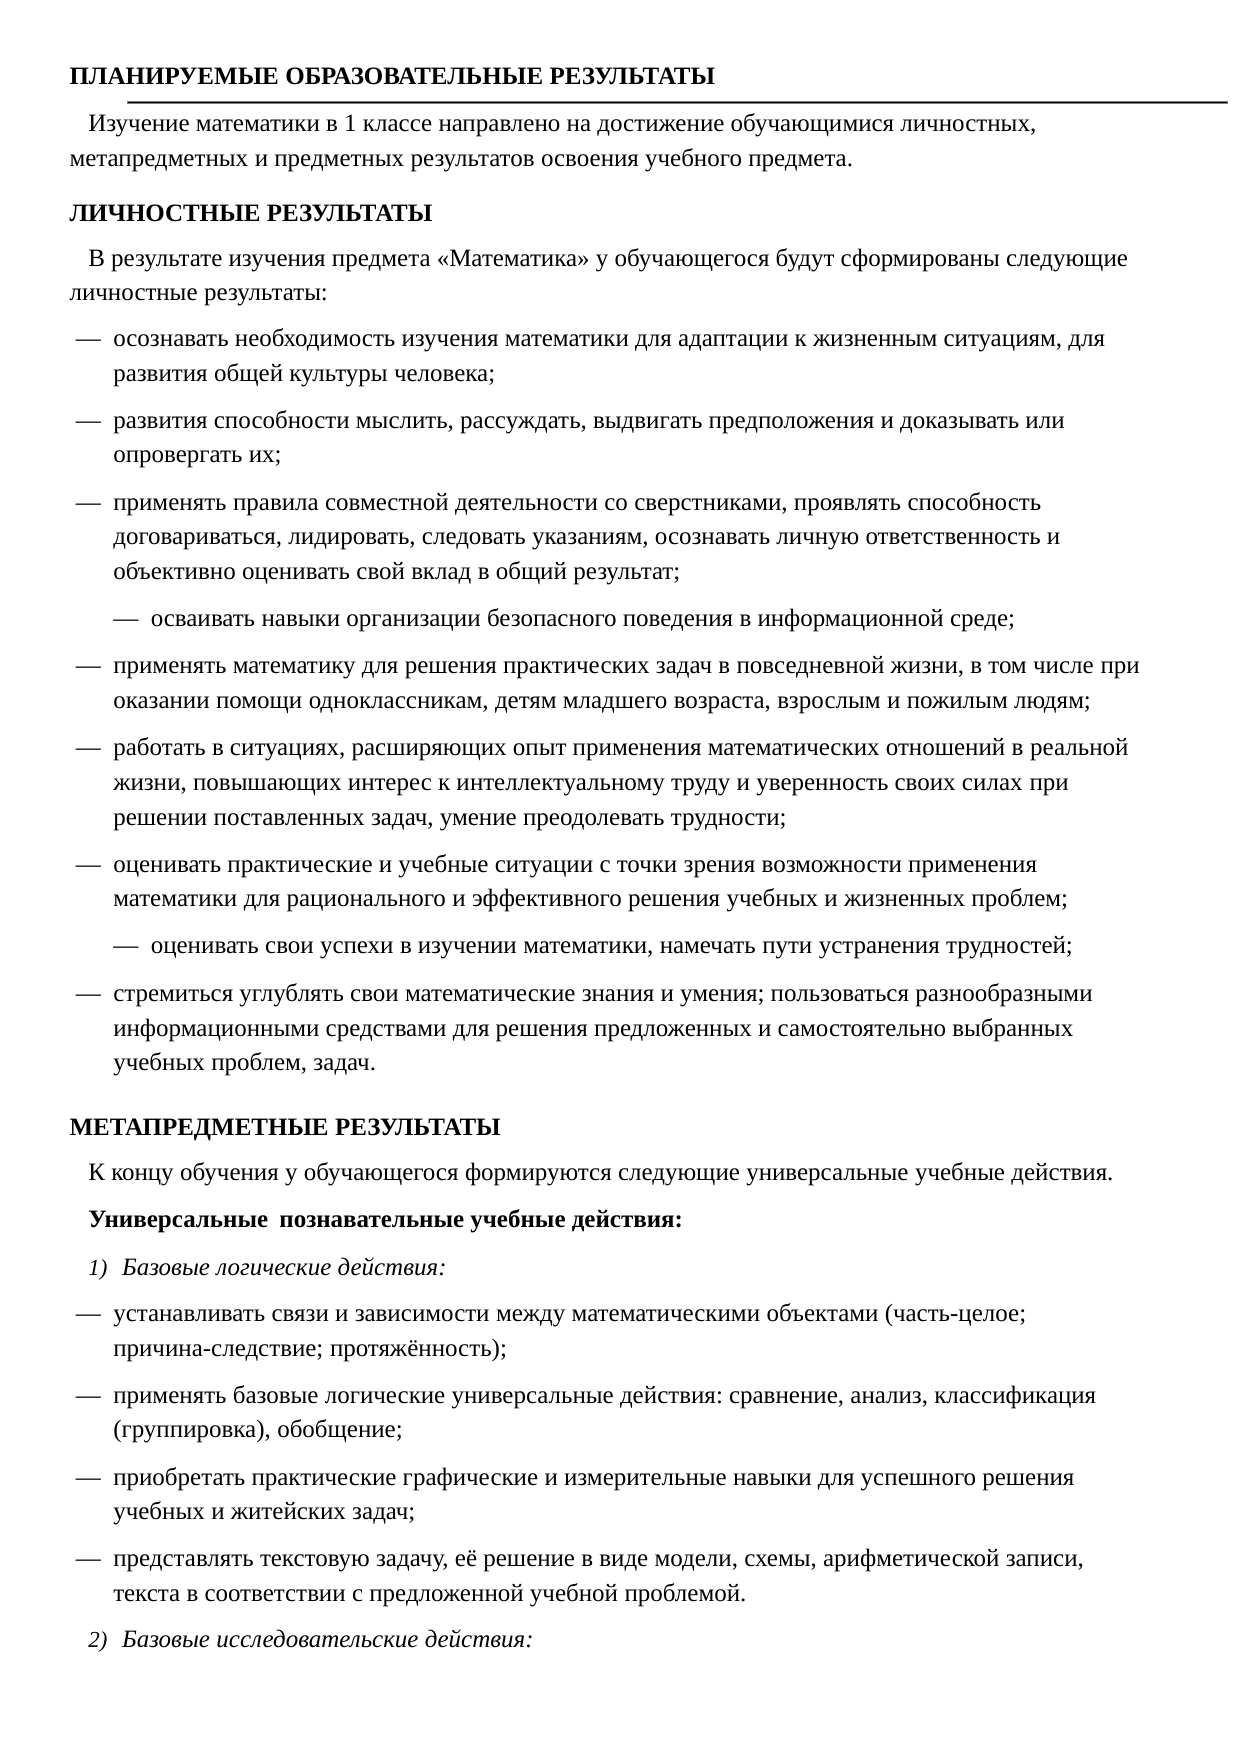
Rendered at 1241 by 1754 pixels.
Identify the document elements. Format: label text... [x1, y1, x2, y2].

list Базовые исследовательские действия: [88, 1624, 1184, 1652]
list представлять текстовую задачу, её решение в виде модели, схемы, арифметической записи, текста в соответствии с предложенной учебной проблемой. [76, 1543, 1131, 1607]
list осознавать необходимость изучения математики для адаптации к жизненным ситуациям, для развития общей культуры человека; [76, 323, 1149, 387]
list стремиться углублять свои математические знания и умения; пользоваться разнообразными информационными средствами для решения предложенных и самостоятельно выбранных учебных проблем, задач. [76, 978, 1136, 1076]
list устанавливать связи и зависимости между математическими объектами (часть-целое; причина-следствие; протяжённость); [76, 1298, 1066, 1361]
text В результате изучения предмета «Математика» у обучающегося будут сформированы следующие личностные результаты: [69, 243, 1140, 306]
list оценивать свои успехи в изучении математики, намечать пути устранения трудностей; [113, 931, 1184, 959]
list ПЛАНИРУЕМЫЕ ОБРАЗОВАТЕЛЬНЫЕ РЕЗУЛЬТАТЫ [69, 61, 1184, 90]
list работать в ситуациях, расширяющих опыт применения математических отношений в реальной жизни, повышающих интерес к интеллектуальному труду и уверенность своих силах при решении поставленных задач, умение преодолевать трудности; [76, 732, 1130, 831]
list оценивать практические и учебные ситуации с точки зрения возможности применения математики для рационального и эффективного решения учебных и жизненных проблем; [76, 849, 1078, 912]
list Базовые логические действия: [88, 1252, 1184, 1281]
list приобретать практические графические и измерительные навыки для успешного решения учебных и житейских задач; [76, 1462, 1114, 1525]
list МЕТАПРЕДМЕТНЫЕ РЕЗУЛЬТАТЫ [69, 1112, 1184, 1141]
list применять базовые логические универсальные действия: сравнение, анализ, классификация (группировка), обобщение; [76, 1380, 1134, 1443]
list развития способности мыслить, рассуждать, выдвигать предположения и доказывать или опровергать их; [76, 405, 1107, 468]
list осваивать навыки организации безопасного поведения в информационной среде; [113, 603, 1184, 632]
text Изучение математики в 1 классе направлено на достижение обучающимися личностных, метапредметных и предметных результатов освоения учебного предмета. [69, 108, 1042, 172]
text К концу обучения у обучающегося формируются следующие универсальные учебные действия. [88, 1157, 1184, 1186]
list применять правила совместной деятельности со сверстниками, проявлять способность договариваться, лидировать, следовать указаниям, осознавать личную ответственность и объективно оценивать свой вклад в общий результат; [76, 487, 1078, 585]
list ЛИЧНОСТНЫЕ РЕЗУЛЬТАТЫ [69, 198, 1184, 226]
list Универсальные познавательные учебные действия: [88, 1204, 1184, 1233]
list применять математику для решения практических задач в повседневной жизни, в том числе при оказании помощи одноклассникам, детям младшего возраста, взрослым и пожилым людям; [76, 651, 1141, 714]
